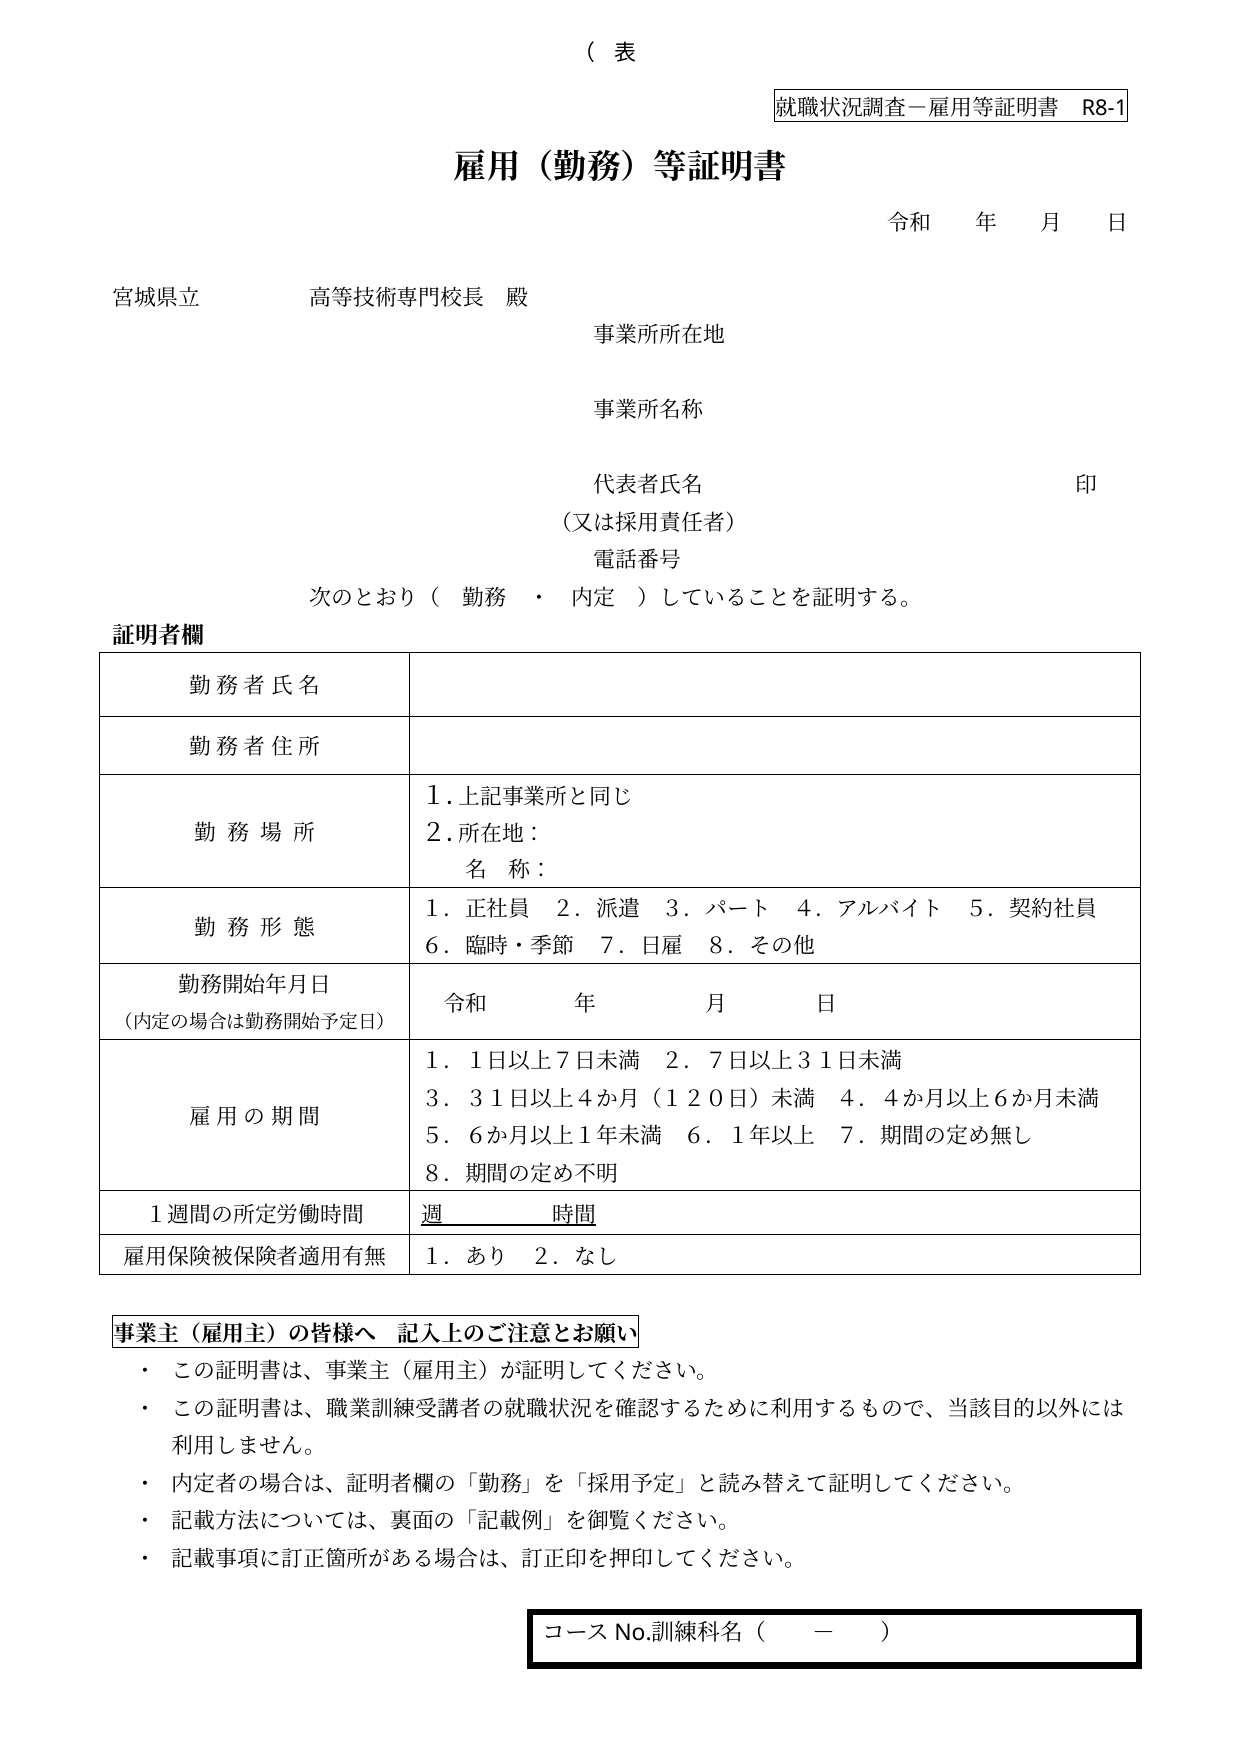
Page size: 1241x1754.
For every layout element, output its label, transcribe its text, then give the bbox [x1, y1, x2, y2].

text （又は採用責任者） [112, 502, 1041, 539]
text 電話番号 [112, 539, 1128, 577]
table_cell 勤務開始年月日 （内定の場合は勤務開始予定日） [100, 964, 409, 1039]
list この証明書は、職業訓練受講者の就職状況を確認するために利用するもので、当該目的以外には利用しません。 [134, 1388, 1128, 1463]
text 宮城県立 高等技術専門校長 殿 [112, 277, 1128, 314]
table_cell １．正社員 ２．派遣 ３．パート ４．アルバイト ５．契約社員 ６．臨時・季節 ７．日雇 ８．その他 [410, 888, 1140, 963]
table_header 勤務者氏名 [100, 653, 409, 716]
table_cell １. 上記事業所と同じ ２. 所在地： 名 称： [410, 775, 1140, 887]
table_cell [410, 717, 1140, 773]
text 事業所名称 [112, 389, 1128, 427]
text 事業所所在地 [112, 314, 1128, 352]
table_cell 雇用保険被保険者適用有無 [100, 1235, 409, 1274]
text 事業主（雇用主）の皆様へ 記入上のご注意とお願い [112, 1313, 1128, 1350]
text 次のとおり（ 勤務 ・ 内定 ）していることを証明する。 [112, 577, 1128, 614]
table_cell １週間の所定労働時間 [100, 1191, 409, 1234]
table_cell 雇用の期間 [100, 1040, 409, 1190]
table_cell 勤務場所 [100, 775, 409, 887]
list 記載事項に訂正箇所がある場合は、訂正印を押印してください。 [134, 1538, 1128, 1575]
table_cell １．あり ２．なし [410, 1235, 1140, 1274]
table_header [410, 653, 1140, 716]
text 代表者氏名 印 [112, 464, 1128, 502]
table_cell 勤務形態 [100, 888, 409, 963]
table_cell １．１日以上７日未満 ２．７日以上３１日未満 ３．３１日以上４か月（１２０日）未満 ４．４か月以上６か月未満 ５．６か月以上１年未満 ６．１年以上 ７．期間の定め無し ８．期間の定め不明 [410, 1040, 1140, 1190]
text 令和 年 月 日 [112, 202, 1128, 239]
table_cell 勤務者住所 [100, 717, 409, 773]
table_cell 週 時間 [410, 1191, 1140, 1234]
list 記載方法については、裏面の「記載例」を御覧ください。 [134, 1500, 1128, 1538]
text 雇用（勤務）等証明書 [112, 127, 1128, 202]
list 内定者の場合は、証明者欄の「勤務」を「採用予定」と読み替えて証明してください。 [134, 1463, 1128, 1500]
text 証明者欄 [112, 614, 1128, 652]
table_cell 令和 年 月 日 [410, 964, 1140, 1039]
list この証明書は、事業主（雇用主）が証明してください。 [134, 1350, 1128, 1388]
